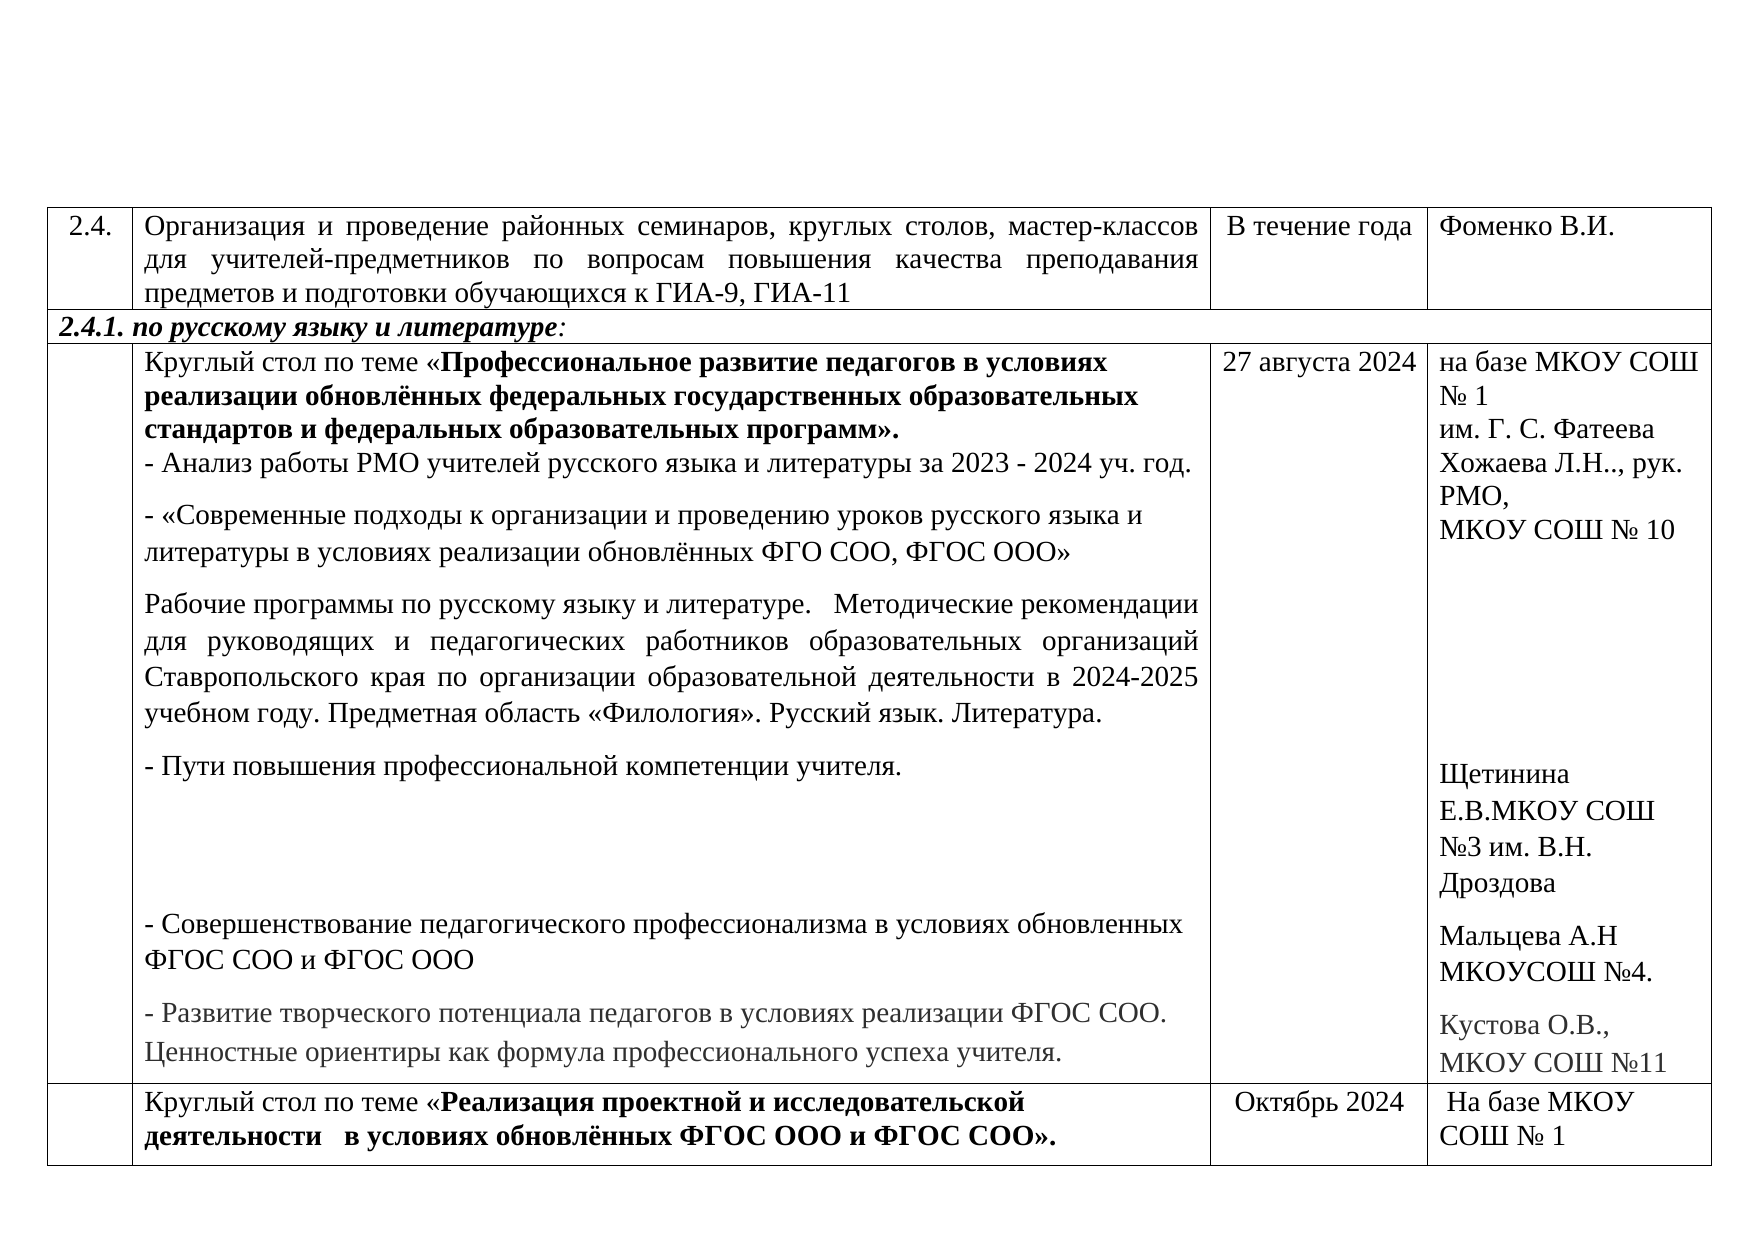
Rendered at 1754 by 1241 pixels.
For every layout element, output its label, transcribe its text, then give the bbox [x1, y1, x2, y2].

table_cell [133, 1084, 1210, 1165]
table_cell на базе МКОУ СОШ № 1 им. Г. С. Фатеева Хожаева Л.Н.., рук. РМО, МКОУ СОШ № 10 Щетинина Е.В.МКОУ СОШ №3 им. В.Н. Дроздова Мальцева А.Н МКОУСОШ №4. Кустова О.В., МКОУ СОШ №11 [1428, 344, 1711, 1083]
table_cell В течение года [1211, 208, 1427, 308]
table_cell 2.4. [48, 208, 132, 308]
table_cell 2.4.1. по русскому языку и литературе: [48, 310, 1711, 343]
table_cell Круглый стол по теме «Профессиональное развитие педагогов в условиях реализации обновлённых федеральных государственных образовательных стандартов и федеральных образовательных программ». - Анализ работы РМО учителей русского языка и литературы за 2023 - 2024 уч. год. - «Современные подходы к организации и проведению уроков русского языка и литературы в условиях реализации обновлённых ФГО СОО, ФГОС ООО» Рабочие программы по русскому языку и литературе. Методические рекомендации для руководящих и педагогических работников образовательных организаций Ставропольского края по организации образовательной деятельности в 2024-2025 учебном году. Предметная область «Филология». Русский язык. Литература. - Пути повышения профессиональной компетенции учителя. - Совершенствование педагогического профессионализма в условиях обновленных ФГОС СОО и ФГОС ООО - Развитие творческого потенциала педагогов в условиях реализации ФГОС СОО. Ценностные ориентиры как формула профессионального успеха учителя. [133, 344, 1210, 1083]
table_cell Организация и проведение районных семинаров, круглых столов, мастер-классов для учителей-предметников по вопросам повышения качества преподавания предметов и подготовки обучающихся к ГИА-9, ГИА-11 [133, 208, 1210, 308]
table_cell Октябрь 2024 [1211, 1084, 1427, 1165]
table_cell 27 августа 2024 [1211, 344, 1427, 1083]
table_cell [48, 1084, 132, 1165]
table_cell [48, 344, 132, 1083]
table_cell Фоменко В.И. [1428, 208, 1711, 308]
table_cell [1428, 1084, 1711, 1165]
